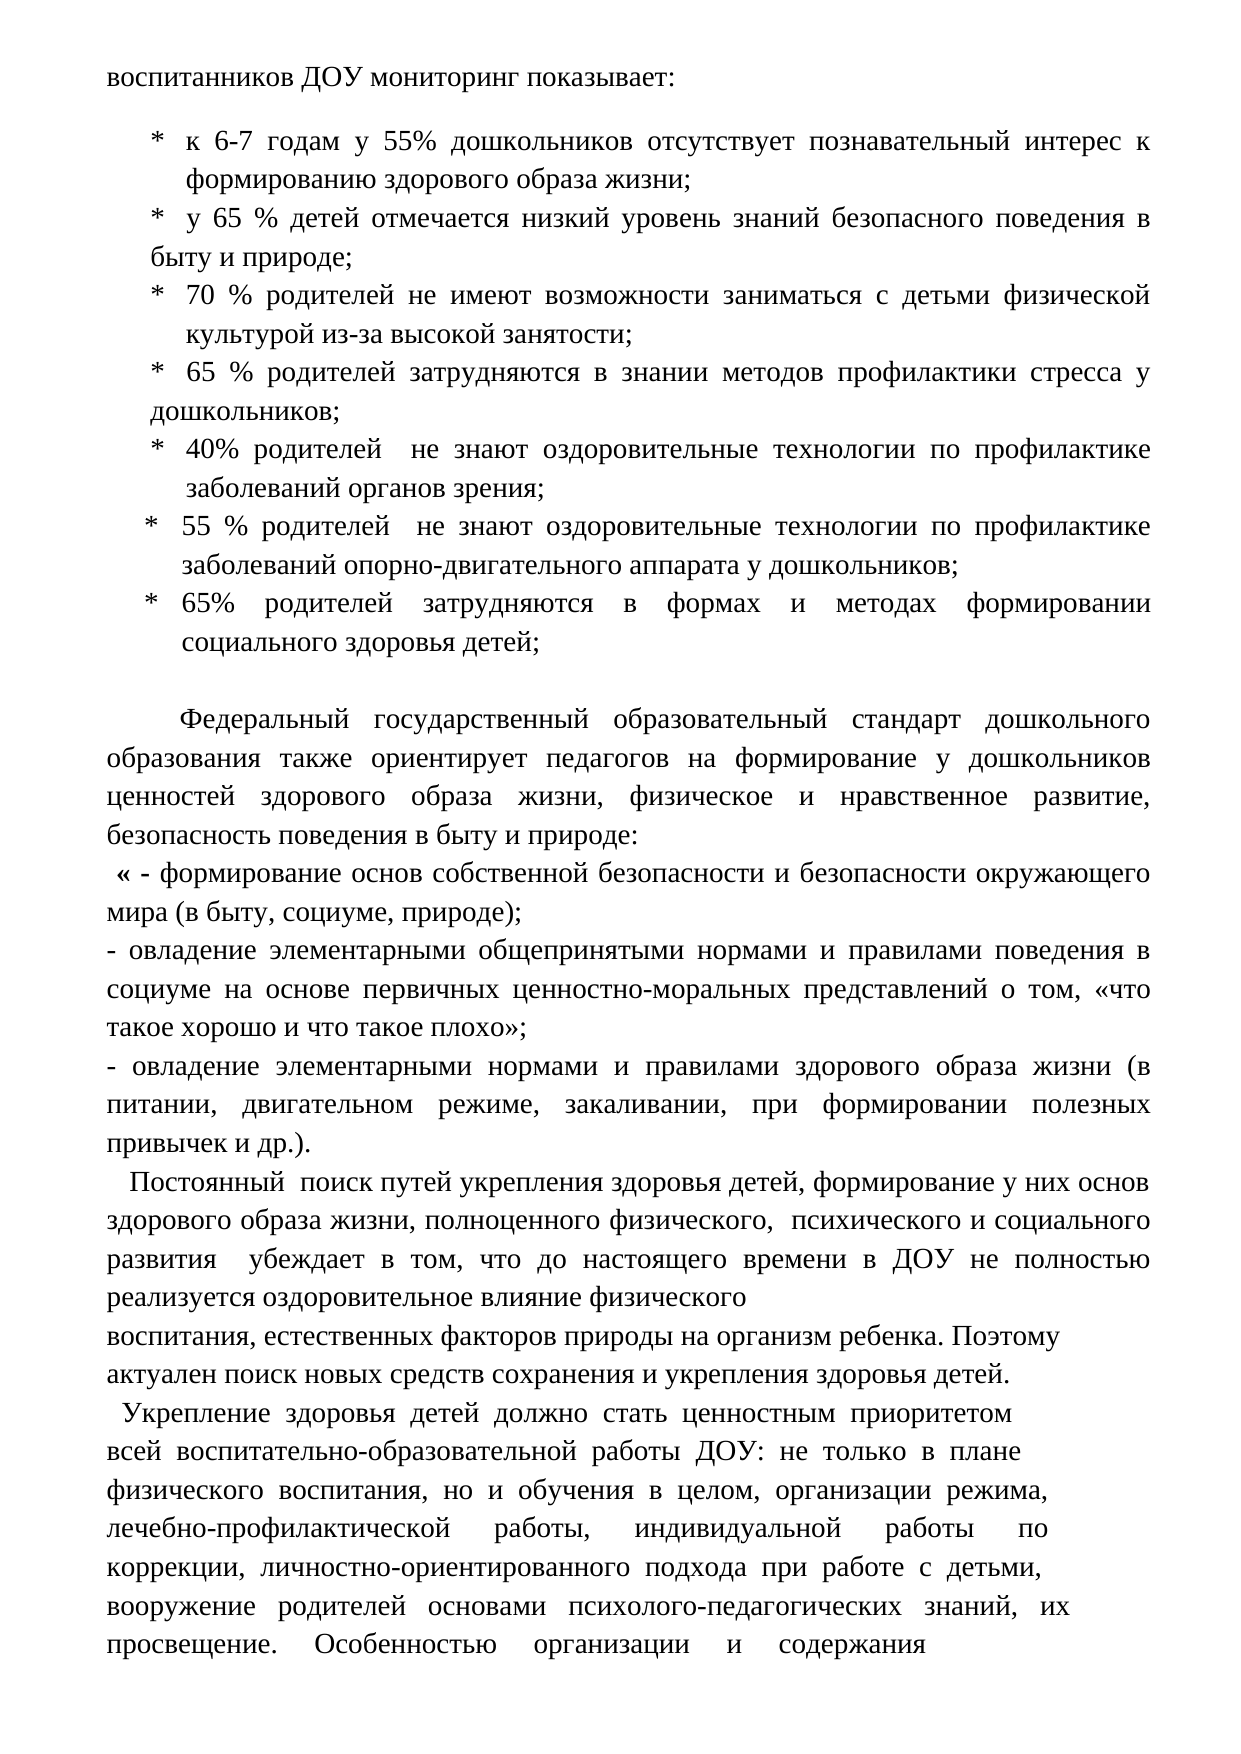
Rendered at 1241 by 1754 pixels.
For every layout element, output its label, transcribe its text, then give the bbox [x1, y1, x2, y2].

text физического воспитания, но и обучения в целом, организации режима, [106, 1472, 1152, 1506]
list 65% родителей затрудняются в формах и методах формировании социального здоровья детей; [144, 586, 1152, 658]
text - овладение элементарными общепринятыми нормами и правилами поведения в социуме на основе первичных ценностно-моральных представлений о том, «что такое хорошо и что такое плохо»; [106, 932, 1152, 1043]
text просвещение. Особенностью организации и содержания [106, 1626, 1152, 1660]
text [106, 59, 1152, 93]
list у 65 % детей отмечается низкий уровень знаний безопасного поведения в быту и природе; [150, 200, 1152, 272]
text Постоянный поиск путей укрепления здоровья детей, формирование у них основ здорового образа жизни, полноценного физического, психического и социального развития убеждает в том, что до настоящего времени в ДОУ не полностью реализуется оздоровительное влияние физического [106, 1164, 1152, 1313]
text - овладение элементарными нормами и правилами здорового образа жизни (в питании, двигательном режиме, закаливании, при формировании полезных привычек и др.). [106, 1048, 1152, 1159]
text Федеральный государственный образовательный стандарт дошкольного образования также ориентирует педагогов на формирование у дошкольников ценностей здорового образа жизни, физическое и нравственное развитие, безопасность поведения в быту и природе: [106, 701, 1152, 850]
text актуален поиск новых средств сохранения и укрепления здоровья детей. [106, 1356, 1152, 1390]
text вооружение родителей основами психолого-педагогических знаний, их [106, 1588, 1152, 1621]
text « - формирование основ собственной безопасности и безопасности окружающего мира (в быту, социуме, природе); [106, 855, 1152, 927]
list 70 % родителей не имеют возможности заниматься с детьми физической культурой из-за высокой занятости; [150, 277, 1152, 349]
text воспитания, естественных факторов природы на организм ребенка. Поэтому [106, 1318, 1152, 1351]
list 65 % родителей затрудняются в знании методов профилактики стресса у дошкольников; [150, 354, 1152, 426]
text всей воспитательно-образовательной работы ДОУ: не только в плане [106, 1433, 1152, 1467]
text лечебно-профилактической работы, индивидуальной работы по [106, 1511, 1152, 1544]
text коррекции, личностно-ориентированного подхода при работе с детьми, [106, 1549, 1152, 1583]
text Укрепление здоровья детей должно стать ценностным приоритетом [106, 1395, 1152, 1428]
list 40% родителей не знают оздоровительные технологии по профилактике заболеваний органов зрения; [150, 431, 1152, 503]
list к 6-7 годам у 55% дошкольников отсутствует познавательный интерес к формированию здорового образа жизни; [150, 123, 1152, 195]
list 55 % родителей не знают оздоровительные технологии по профилактике заболеваний опорно-двигательного аппарата у дошкольников; [144, 508, 1152, 581]
